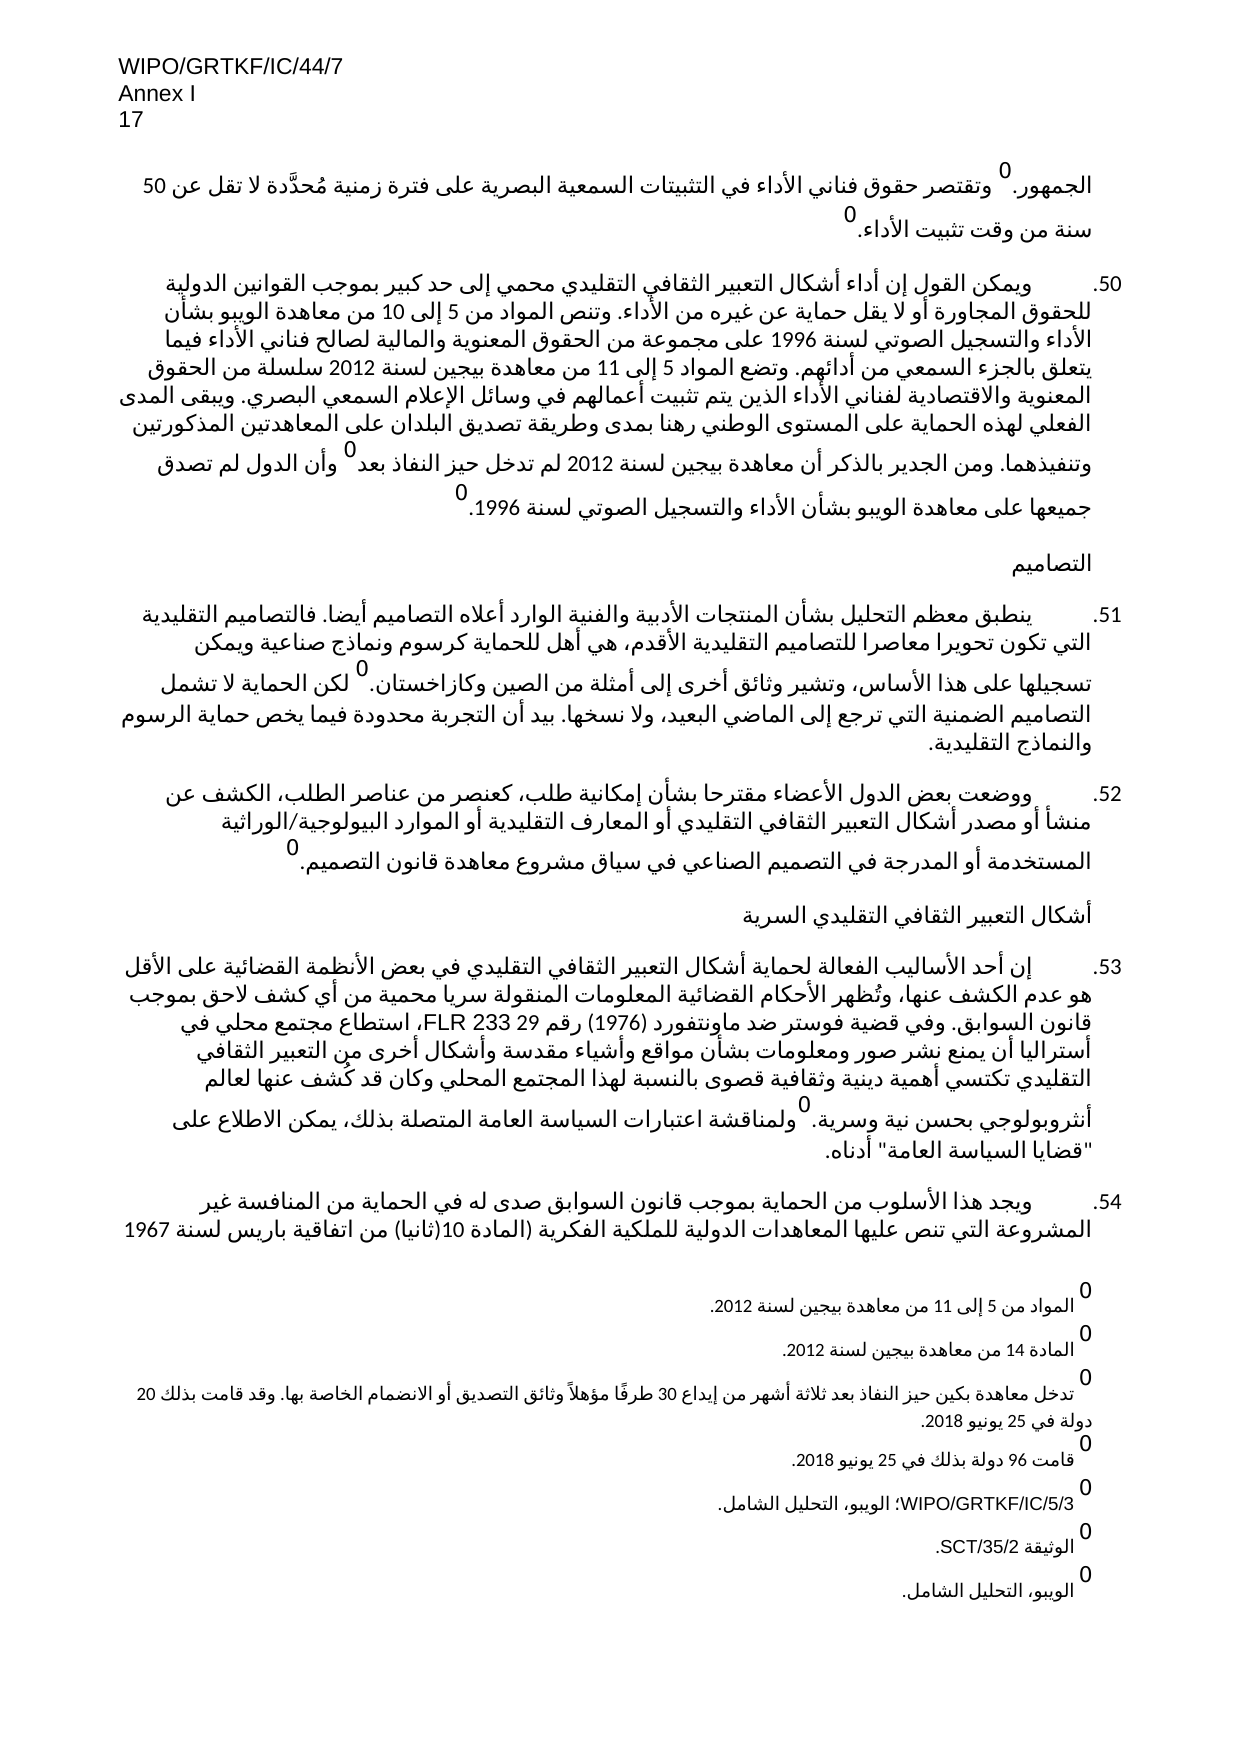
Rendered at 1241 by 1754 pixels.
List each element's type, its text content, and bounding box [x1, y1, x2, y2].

text إن أحد الأساليب الفعالة لحماية أشكال التعبير الثقافي التقليدي في بعض الأنظمة القضائية على الأقل هو عدم الكشف عنها، وتُظهر الأحكام القضائية المعلومات المنقولة سريا محمية من أي كشف لاحق بموجب قانون السوابق. وفي قضية فوستر ضد ماونتفورد (1976) رقم 29 FLR 233، استطاع مجتمع محلي في أستراليا أن يمنع نشر صور ومعلومات بشأن مواقع وأشياء مقدسة وأشكال أخرى من التعبير الثقافي التقليدي تكتسي أهمية دينية وثقافية قصوى بالنسبة لهذا المجتمع المحلي وكان قد كُشف عنها لعالم أنثروبولوجي بحسن نية وسرية.ولمناقشة اعتبارات السياسة العامة المتصلة بذلك، يمكن الاطلاع على "قضايا السياسة العامة" أدناه. [118, 952, 1092, 1164]
text ووضعت بعض الدول الأعضاء مقترحا بشأن إمكانية طلب، كعنصر من عناصر الطلب، الكشف عن منشأ أو مصدر أشكال التعبير الثقافي التقليدي أو المعارف التقليدية أو الموارد البيولوجية/الوراثية المستخدمة أو المدرجة في التصميم الصناعي في سياق مشروع معاهدة قانون التصميم. [118, 779, 1092, 878]
text ويمكن القول إن أداء أشكال التعبير الثقافي التقليدي محمي إلى حد كبير بموجب القوانين الدولية للحقوق المجاورة أو لا يقل حماية عن غيره من الأداء. وتنص المواد من 5 إلى 10 من معاهدة الويبو بشأن الأداء والتسجيل الصوتي لسنة 1996 على مجموعة من الحقوق المعنوية والمالية لصالح فناني الأداء فيما يتعلق بالجزء السمعي من أدائهم. وتضع المواد 5 إلى 11 من معاهدة بيجين لسنة 2012 سلسلة من الحقوق المعنوية والاقتصادية لفناني الأداء الذين يتم تثبيت أعمالهم في وسائل الإعلام السمعي البصري. ويبقى المدى الفعلي لهذه الحماية على المستوى الوطني رهنا بمدى وطريقة تصديق البلدان على المعاهدتين المذكورتين وتنفيذهما. ومن الجدير بالذكر أن معاهدة بيجين لسنة 2012 لم تدخل حيز النفاذ بعد وأن الدول لم تصدق جميعها على معاهدة الويبو بشأن الأداء والتسجيل الصوتي لسنة 1996. [118, 269, 1092, 524]
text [118, 158, 1092, 246]
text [118, 1187, 1092, 1243]
subtitle أشكال التعبير الثقافي التقليدي السرية [118, 901, 1092, 929]
text ينطبق معظم التحليل بشأن المنتجات الأدبية والفنية الوارد أعلاه التصاميم أيضا. فالتصاميم التقليدية التي تكون تحويرا معاصرا للتصاميم التقليدية الأقدم، هي أهل للحماية كرسوم ونماذج صناعية ويمكن تسجيلها على هذا الأساس، وتشير وثائق أخرى إلى أمثلة من الصين وكازاخستان. لكن الحماية لا تشمل التصاميم الضمنية التي ترجع إلى الماضي البعيد، ولا نسخها. بيد أن التجربة محدودة فيما يخص حماية الرسوم والنماذج التقليدية. [118, 600, 1092, 756]
subtitle التصاميم [118, 549, 1092, 577]
